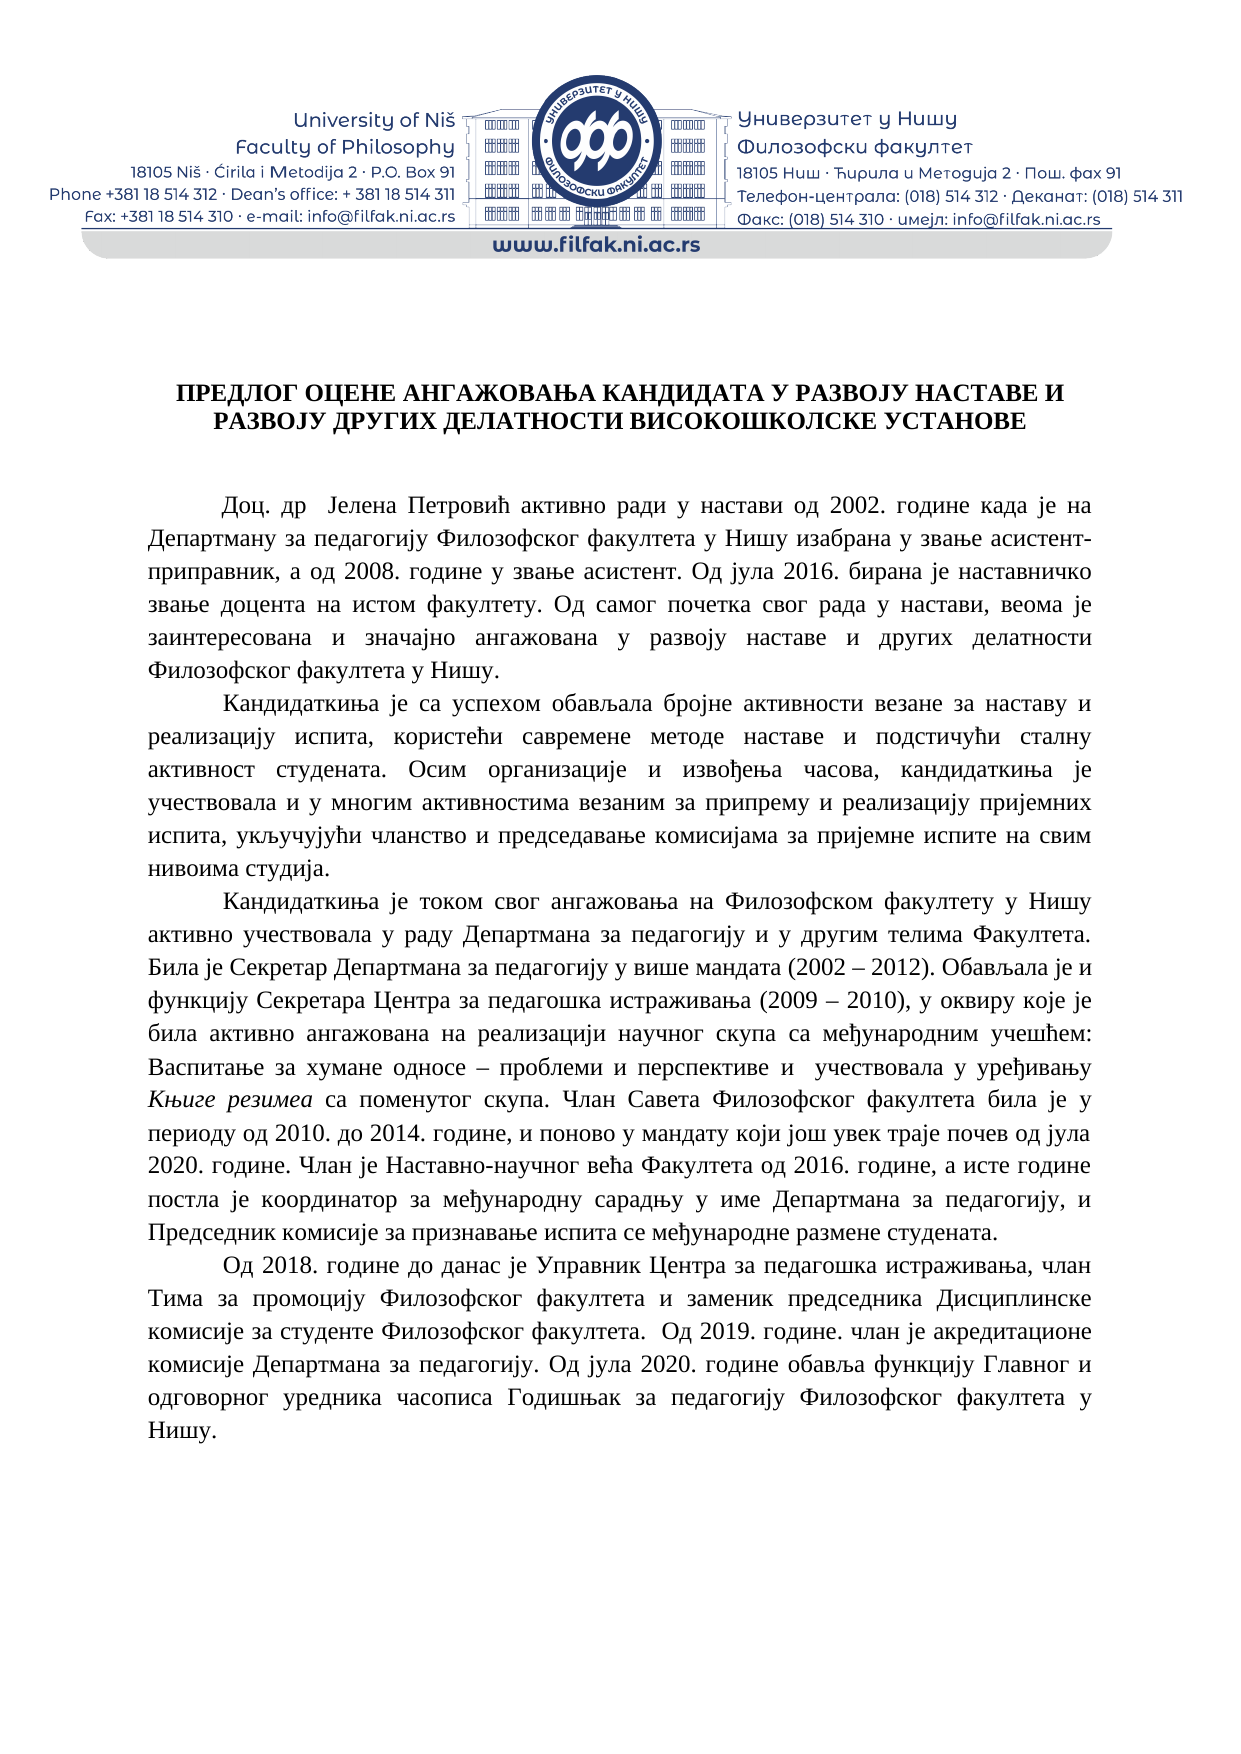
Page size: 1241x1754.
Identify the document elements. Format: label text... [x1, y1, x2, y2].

text Доц. др Јелена Петровић активно ради у настави од 2002. године када је на Департману за педагогију Филозофског факултета у Нишу изабрана у звање асистент-приправник, а од 2008. године у звање асистент. Од јула 2016. бирана је наставничко звање доцента на истом факултету. Од самог почетка свог рада у настави, веома је заинтересована и значајно ангажована у развоју наставе и других делатности Филозофског факултета у Нишу. [148, 490, 1093, 684]
text Од 2018. године до данас је Управник Центра за педагошка истраживања, члан Тима за промоцију Филозофског факултета и заменик председника Дисциплинске комисије за студенте Филозофског факултета. Од 2019. године. члан је акредитационе комисије Департмана за педагогију. Од јула 2020. године обавља функцију Главног и одговорног уредника часописа Годишњак за педагогију Филозофског факултета у Нишу. [148, 1250, 1093, 1443]
text ПРЕДЛОГ ОЦЕНЕ АНГАЖОВАЊА КАНДИДАТА У РАЗВОЈУ НАСТАВЕ И РАЗВОЈУ ДРУГИХ ДЕЛАТНОСТИ ВИСОКОШКОЛСКЕ УСТАНОВЕ [148, 378, 1093, 435]
text Кандидаткиња је са успехом обављала бројне активности везане за наставу и реализацију испита, користећи савремене методе наставе и подстичући сталну активност студената. Осим организације и извођења часова, кандидаткиња је учествовала и у многим активностима везаним за припрему и реализацију пријемних испита, укључујући чланство и председавање комисијама за пријемне испите на свим нивоима студија. [148, 688, 1093, 882]
picture [28, 73, 1208, 260]
text Кандидаткиња је током свог ангажовања на Филозофском факултету у Нишу активно учествовала у раду Департмана за педагогију и у другим телима Факултета. Била је Секретар Департмана за педагогију у више мандата (2002 – 2012). Обављала је и функцију Секретара Центра за педагошка истраживања (2009 – 2010), у оквиру које је била активно ангажована на реализацији научног скупа са међународним учешћем: Васпитање за хумане односе – проблеми и перспективе и учествовала у уређивању Књиге резимеа са поменутог скупа. Члан Савета Филозофског факултета била је у периоду од 2010. до 2014. године, и поново у мандату који још увек траје почев од јула 2020. године. Члан је Наставно-научног већа Факултета од 2016. године, а исте године постла је координатор за међународну сарадњу у име Департмана за педагогију, и Председник комисије за признавање испита се међународне размене студената. [148, 886, 1093, 1245]
